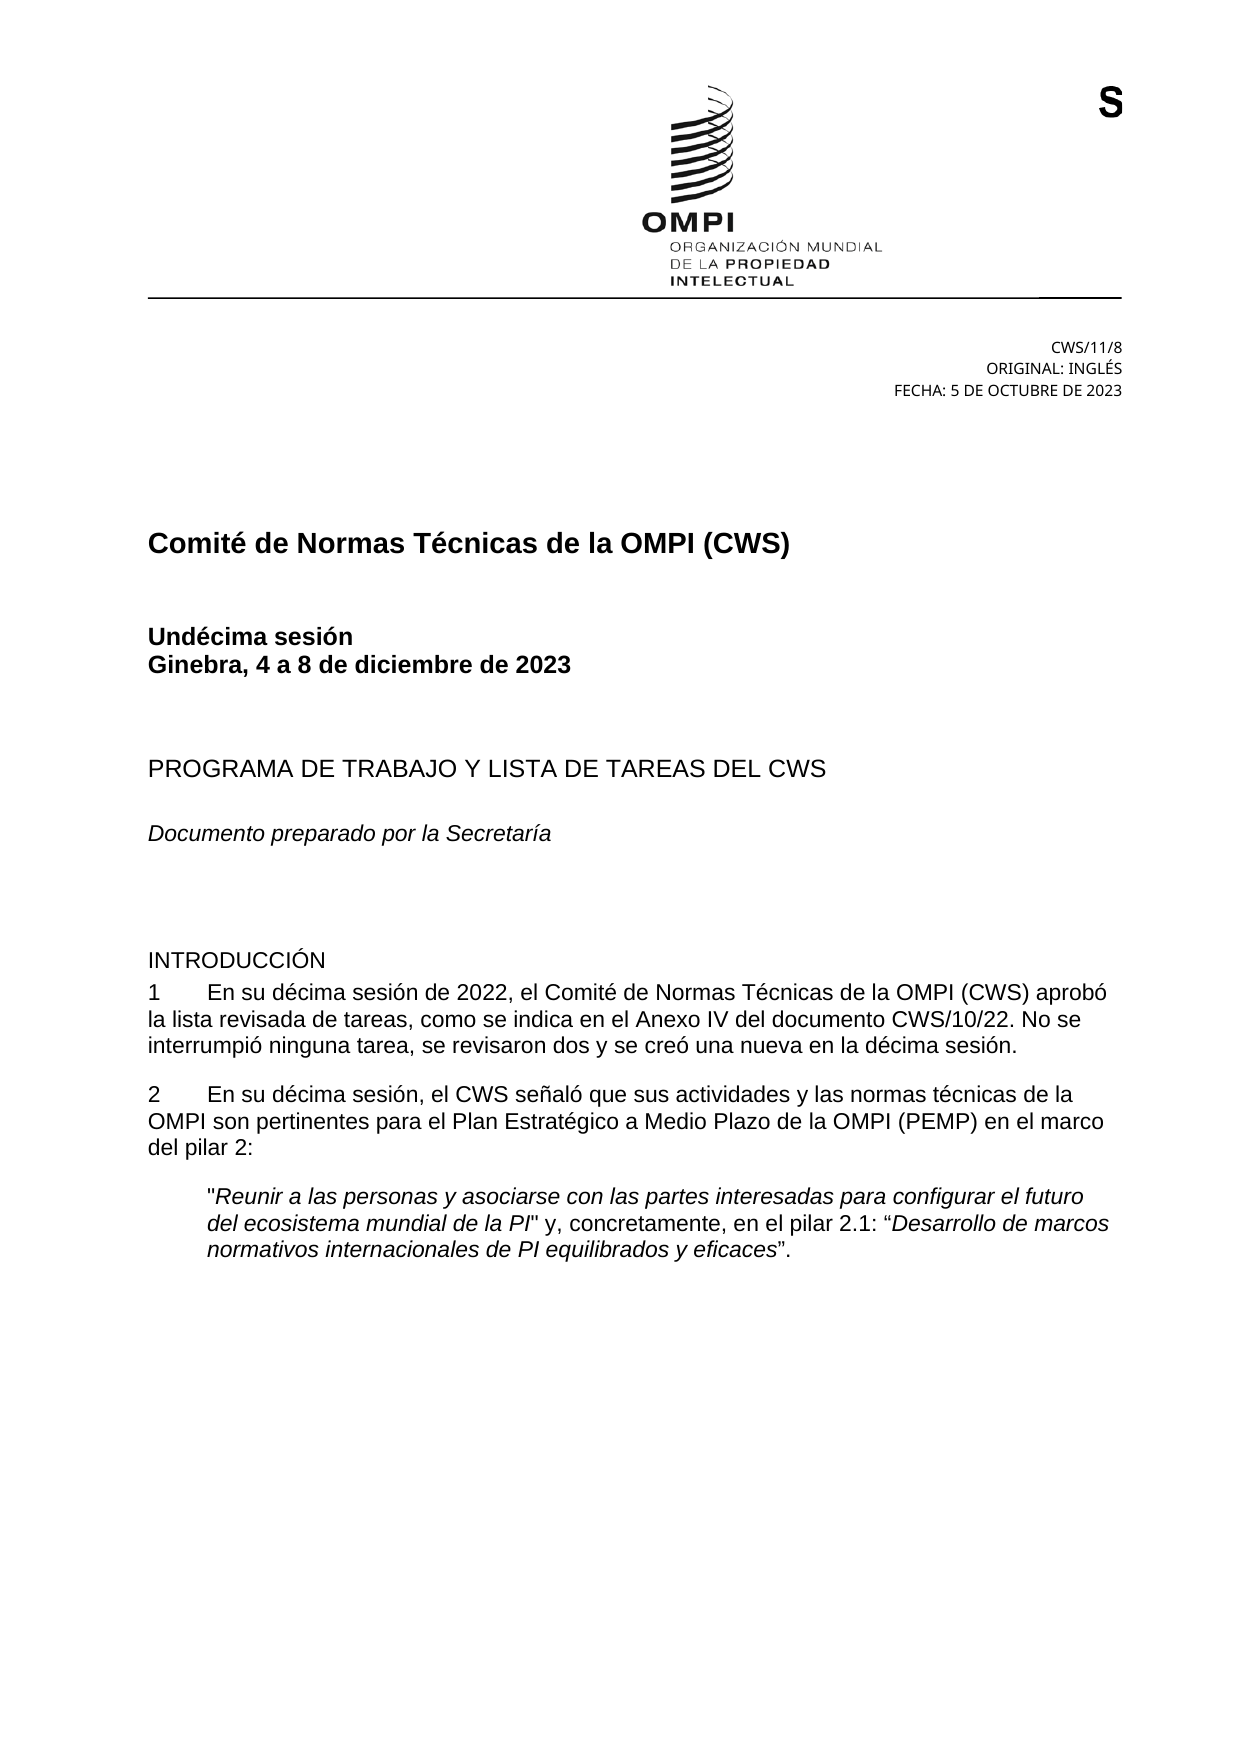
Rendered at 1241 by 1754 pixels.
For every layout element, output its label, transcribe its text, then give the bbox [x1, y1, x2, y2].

text Documento preparado por la Secretaría [148, 820, 1122, 847]
text "Reunir a las personas y asociarse con las partes interesadas para configurar el futuro del ecosistema mundial de la PI" y, concretamente, en el pilar 2.1: “Desarrollo de marcos normativos internacionales de PI equilibrados y eficaces”. [207, 1183, 1122, 1526]
subtitle Introducción [148, 947, 1122, 973]
text En su décima sesión, el CWS señaló que sus actividades y las normas técnicas de la OMPI son pertinentes para el Plan Estratégico a Medio Plazo de la OMPI (PEMP) en el marco del pilar 2: [148, 1081, 1122, 1160]
text ORIGINAL: INGLÉS [148, 358, 1122, 379]
text CWS/11/8 [148, 337, 1122, 358]
picture [627, 79, 1123, 298]
text Comité de Normas Técnicas de la OMPI (CWS) [148, 526, 1122, 559]
text Ginebra, 4 a 8 de diciembre de 2023 [148, 650, 1122, 679]
text Programa de trabajo y lista de tareas del CWS [148, 754, 1122, 783]
text Undécima sesión [148, 622, 1122, 650]
text FECHA: 5 DE OCTUBRE DE 2023 [148, 379, 1122, 401]
text En su décima sesión de 2022, el Comité de Normas Técnicas de la OMPI (CWS) aprobó la lista revisada de tareas, como se indica en el Anexo IV del documento CWS/10/22. No se interrumpió ninguna tarea, se revisaron dos y se creó una nueva en la décima sesión. [148, 979, 1122, 1058]
